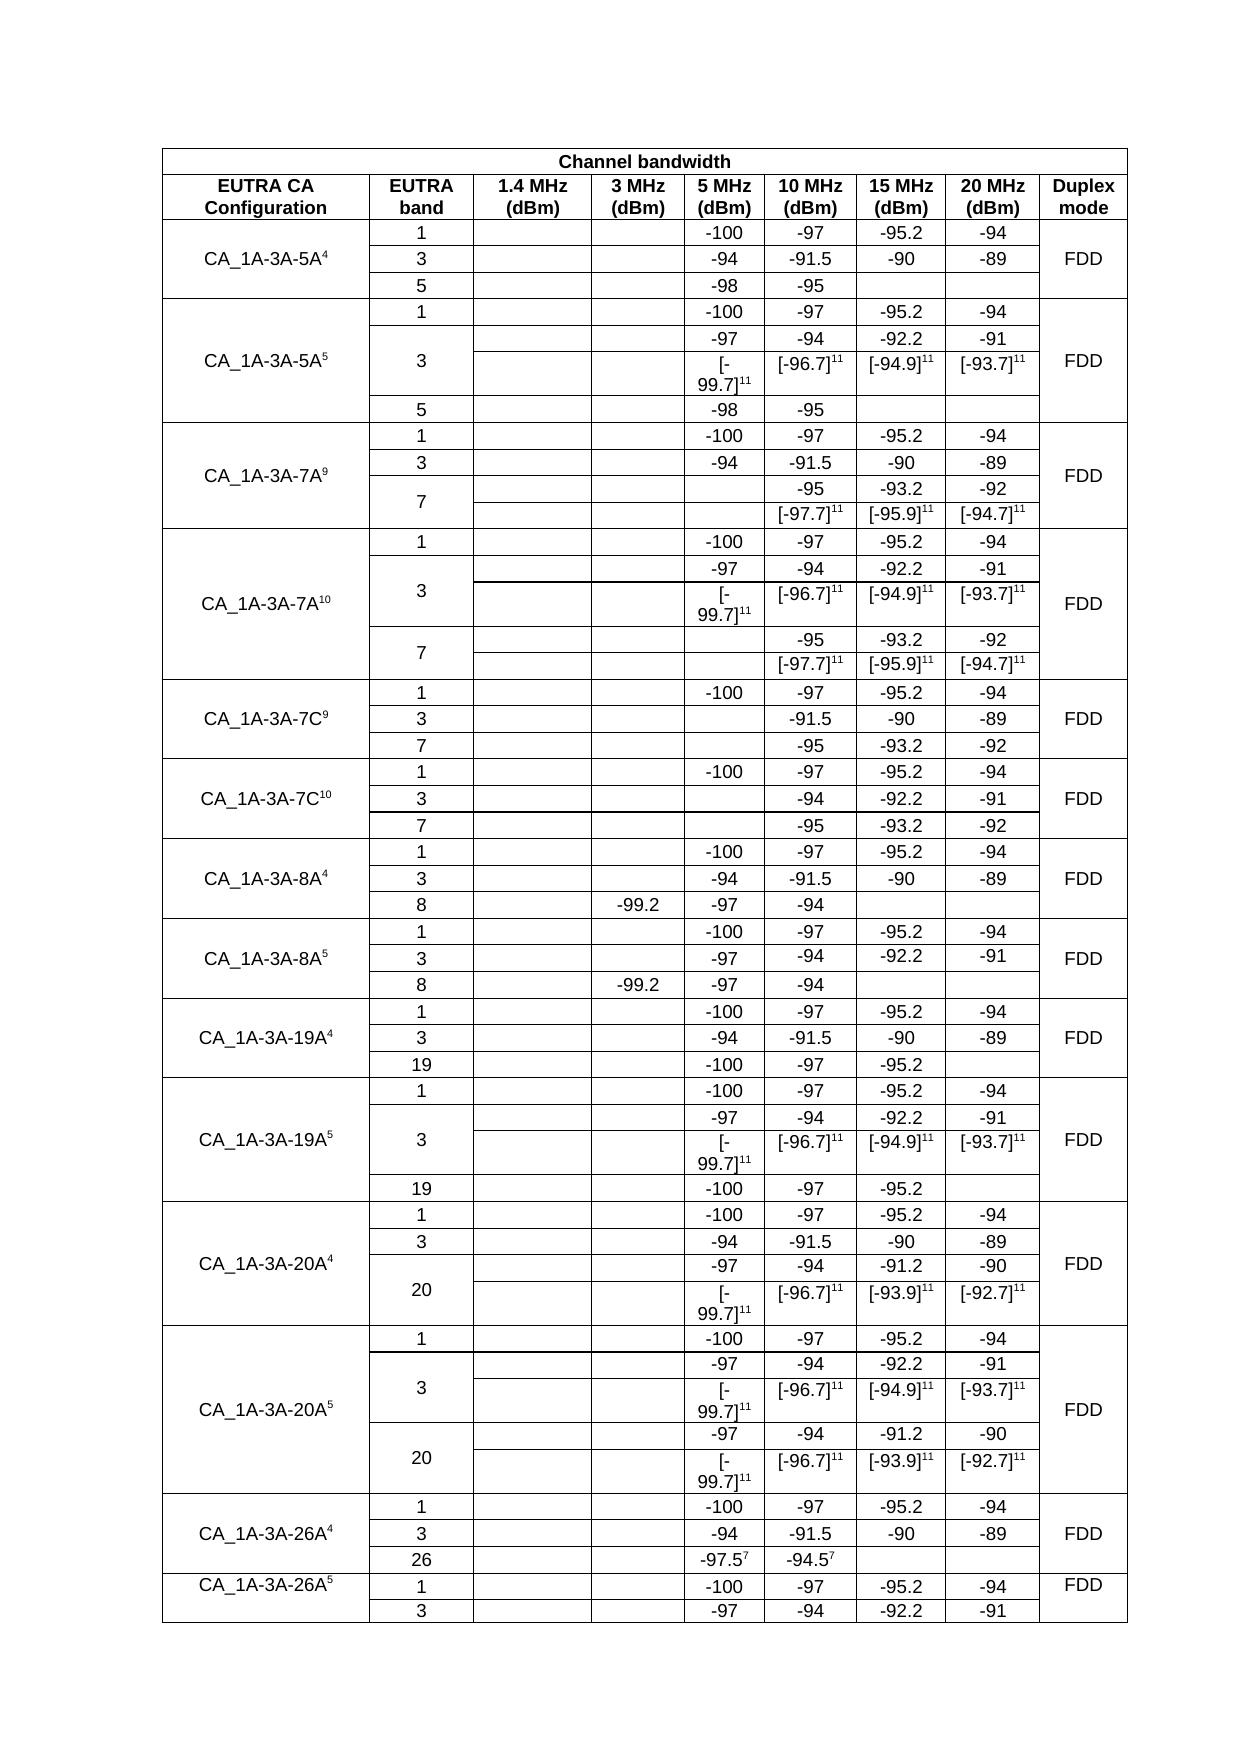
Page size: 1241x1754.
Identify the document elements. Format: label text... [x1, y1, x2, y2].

table_cell 3 [370, 1520, 473, 1546]
table_cell -92 [946, 627, 1039, 652]
table_cell [592, 503, 684, 528]
table_cell [474, 246, 591, 272]
table_cell FDD [1040, 680, 1127, 758]
table_cell CA_1A-3A-26A4 [163, 1494, 369, 1572]
table_cell [474, 529, 591, 555]
table_cell [474, 476, 591, 502]
table_cell -92.2 [857, 1353, 945, 1378]
table_cell -91.5 [765, 1025, 856, 1051]
table_cell [-94.7]11 [946, 503, 1039, 528]
table_cell -97 [765, 999, 856, 1024]
table_cell CA_1A-3A-7A10 [163, 529, 369, 679]
table_cell [592, 220, 684, 245]
table_cell -94 [946, 759, 1039, 785]
table_cell -94 [685, 1229, 764, 1254]
table_cell -90 [946, 1423, 1039, 1449]
table_cell -94 [765, 1423, 856, 1449]
table_cell -97 [765, 1494, 856, 1519]
table_cell 3 [370, 1229, 473, 1254]
table_cell -95.2 [857, 1052, 945, 1077]
table_cell -92 [946, 476, 1039, 502]
table_cell [592, 1574, 684, 1599]
table_cell -94 [946, 999, 1039, 1024]
table_cell 10 MHz (dBm) [765, 175, 856, 218]
table_cell -97 [685, 1353, 764, 1378]
table_cell 3 [370, 246, 473, 272]
table_cell -93.2 [857, 627, 945, 652]
table_cell [592, 627, 684, 652]
table_cell [474, 1052, 591, 1077]
table_cell [592, 1202, 684, 1227]
table_cell -94 [946, 919, 1039, 944]
table_cell [946, 273, 1039, 298]
table_cell -100 [685, 423, 764, 448]
table_cell -94 [946, 220, 1039, 245]
table_cell [474, 1105, 591, 1130]
table_cell -95.2 [857, 759, 945, 785]
table_cell -95 [765, 813, 856, 838]
table_cell -100 [685, 999, 764, 1024]
table_cell -97 [685, 1105, 764, 1130]
table_cell 20 MHz (dBm) [946, 175, 1039, 218]
table_cell -98 [685, 396, 764, 422]
table_cell [-99.7]11 [685, 352, 764, 395]
table_cell [592, 396, 684, 422]
table_cell -94 [765, 972, 856, 997]
table_cell -100 [685, 529, 764, 555]
table_cell [946, 1547, 1039, 1572]
table_cell -97 [765, 299, 856, 325]
table_cell [857, 396, 945, 422]
table_cell [592, 476, 684, 502]
table_cell [592, 945, 684, 971]
table_cell -89 [946, 246, 1039, 272]
table_cell -100 [685, 919, 764, 944]
table_cell 20 [370, 1255, 473, 1325]
table_cell 3 [370, 1600, 473, 1622]
table_cell CA_1A-3A-5A4 [163, 220, 369, 298]
table_cell [592, 450, 684, 475]
table_cell -97 [685, 556, 764, 581]
table_cell -94 [685, 450, 764, 475]
table_cell 7 [370, 476, 473, 528]
table_cell CA_1A-3A-19A4 [163, 999, 369, 1077]
table_cell -95.2 [857, 299, 945, 325]
table_cell [-94.7]11 [946, 653, 1039, 679]
table_cell -94 [685, 246, 764, 272]
table_cell [592, 1229, 684, 1254]
table_cell -94 [685, 1025, 764, 1051]
table_cell 1 [370, 1574, 473, 1599]
table_cell 5 MHz (dBm) [685, 175, 764, 218]
table_cell -94 [946, 529, 1039, 555]
table_cell -97 [765, 759, 856, 785]
table_cell -97 [685, 1255, 764, 1281]
table_cell [-92.7]11 [946, 1282, 1039, 1325]
table_cell -97 [765, 423, 856, 448]
table_cell [-96.7]11 [765, 1379, 856, 1422]
table_cell -100 [685, 1052, 764, 1077]
table_cell [592, 1326, 684, 1351]
table_cell [592, 680, 684, 705]
table_cell -99.2 [592, 972, 684, 997]
table_cell [-99.7]11 [685, 583, 764, 626]
table_cell FDD [1040, 759, 1127, 838]
table_cell -94 [946, 423, 1039, 448]
table_cell -94 [765, 556, 856, 581]
table_cell [592, 1520, 684, 1546]
table_cell -95.2 [857, 919, 945, 944]
table_cell -100 [685, 1175, 764, 1201]
table_cell [474, 503, 591, 528]
table_cell -93.2 [857, 476, 945, 502]
table_cell 3 [370, 706, 473, 732]
table_cell [-96.7]11 [765, 1282, 856, 1325]
table_cell [474, 1423, 591, 1449]
table_cell -89 [946, 1520, 1039, 1546]
table_cell -93.2 [857, 733, 945, 758]
table_cell [857, 1547, 945, 1572]
table_cell FDD [1040, 919, 1127, 997]
table_cell [474, 1494, 591, 1519]
table_cell -92.2 [857, 945, 945, 971]
table_cell FDD [1040, 1078, 1127, 1201]
table_cell 7 [370, 813, 473, 838]
table_cell 1 [370, 299, 473, 325]
table_cell [592, 1282, 684, 1325]
table_cell [946, 1175, 1039, 1201]
table_cell [474, 352, 591, 395]
table_cell 20 [370, 1423, 473, 1493]
table_cell CA_1A-3A-7C10 [163, 759, 369, 838]
table_cell -97 [685, 326, 764, 351]
table_cell [474, 1175, 591, 1201]
table_cell 3 [370, 1105, 473, 1174]
table_cell -94 [946, 299, 1039, 325]
table_cell 8 [370, 892, 473, 918]
table_cell [474, 999, 591, 1024]
table_cell [-93.7]11 [946, 352, 1039, 395]
table_cell [685, 653, 764, 679]
table_cell -94 [765, 1353, 856, 1378]
table_cell [857, 892, 945, 918]
table_cell -90 [857, 1025, 945, 1051]
table_cell [474, 1131, 591, 1174]
table_cell EUTRA CA Configuration [163, 175, 369, 218]
table_cell Duplex mode [1040, 175, 1127, 218]
table_cell -92 [946, 813, 1039, 838]
table_cell -94 [765, 786, 856, 811]
table_cell -91 [946, 556, 1039, 581]
table_cell CA_1A-3A-8A4 [163, 839, 369, 918]
table_cell 26 [370, 1547, 473, 1572]
table_cell -91 [946, 1600, 1039, 1622]
table_cell [-94.9]11 [857, 352, 945, 395]
table_cell 1 [370, 1494, 473, 1519]
table_cell [592, 813, 684, 838]
table_cell [474, 627, 591, 652]
table_cell [-95.9]11 [857, 503, 945, 528]
table_cell [857, 273, 945, 298]
table_cell -97.57 [685, 1547, 764, 1572]
table_cell [592, 1255, 684, 1281]
table_cell -97 [765, 680, 856, 705]
table_cell -92.2 [857, 1600, 945, 1622]
table_cell [592, 733, 684, 758]
table_cell [474, 839, 591, 864]
table_cell [592, 299, 684, 325]
table_cell -97 [765, 919, 856, 944]
table_cell FDD [1040, 529, 1127, 679]
table_cell [592, 1131, 684, 1174]
table_cell [592, 1423, 684, 1449]
table_cell [474, 299, 591, 325]
table_cell 19 [370, 1052, 473, 1077]
table_cell CA_1A-3A-20A5 [163, 1326, 369, 1493]
table_cell 3 [370, 450, 473, 475]
table_cell -95.2 [857, 1494, 945, 1519]
table_header Channel bandwidth [163, 149, 1127, 174]
table_cell -95 [765, 476, 856, 502]
table_cell 1.4 MHz (dBm) [474, 175, 591, 218]
table_cell -92 [946, 733, 1039, 758]
table_cell -91.2 [857, 1255, 945, 1281]
table_cell [-92.7]11 [946, 1450, 1039, 1493]
table_cell [685, 786, 764, 811]
table_cell -100 [685, 299, 764, 325]
table_cell [474, 556, 591, 581]
table_cell [592, 1547, 684, 1572]
table_cell -90 [857, 450, 945, 475]
table_cell 1 [370, 1202, 473, 1227]
table_cell -90 [857, 1229, 945, 1254]
table_cell -100 [685, 759, 764, 785]
table_cell [592, 556, 684, 581]
table_cell CA_1A-3A-5A5 [163, 299, 369, 422]
table_cell FDD [1040, 839, 1127, 918]
table_cell -94 [946, 1202, 1039, 1227]
table_cell -97 [765, 1078, 856, 1104]
table_cell [592, 1052, 684, 1077]
table_cell -94 [765, 326, 856, 351]
table_cell [474, 706, 591, 732]
table_cell 1 [370, 1326, 473, 1351]
table_cell [592, 1450, 684, 1493]
table_cell -97 [765, 839, 856, 864]
table_cell [-93.7]11 [946, 583, 1039, 626]
table_cell 1 [370, 1078, 473, 1104]
table_cell -97 [765, 1202, 856, 1227]
table_cell 19 [370, 1175, 473, 1201]
table_cell [-94.9]11 [857, 1379, 945, 1422]
table_cell -94 [946, 680, 1039, 705]
table_cell [474, 759, 591, 785]
table_cell EUTRA band [370, 175, 473, 218]
table_cell -92.2 [857, 1105, 945, 1130]
table_cell -100 [685, 1326, 764, 1351]
table_cell [-97.7]11 [765, 503, 856, 528]
table_cell [592, 653, 684, 679]
table_cell [474, 786, 591, 811]
table_cell -94 [946, 1078, 1039, 1104]
table_cell 1 [370, 680, 473, 705]
table_cell -94 [765, 1105, 856, 1130]
table_cell [474, 1547, 591, 1572]
table_cell -94 [946, 1574, 1039, 1599]
table_cell [474, 1202, 591, 1227]
table_cell [685, 733, 764, 758]
table_cell -91 [946, 786, 1039, 811]
table_cell [-93.7]11 [946, 1131, 1039, 1174]
table_cell FDD [1040, 1202, 1127, 1325]
table_cell [-99.7]11 [685, 1450, 764, 1493]
table_cell [592, 1494, 684, 1519]
table_cell [474, 1450, 591, 1493]
table_cell -97 [765, 1574, 856, 1599]
table_cell [-99.7]11 [685, 1131, 764, 1174]
table_cell -92.2 [857, 556, 945, 581]
table_cell 1 [370, 759, 473, 785]
table_cell -100 [685, 680, 764, 705]
table_cell -91 [946, 1353, 1039, 1378]
table_cell -90 [946, 1255, 1039, 1281]
table_cell [592, 786, 684, 811]
table_cell [474, 892, 591, 918]
table_cell [685, 503, 764, 528]
table_cell [474, 866, 591, 891]
table_cell FDD [1040, 220, 1127, 298]
table_cell 1 [370, 529, 473, 555]
table_cell -90 [857, 246, 945, 272]
table_cell [-96.7]11 [765, 352, 856, 395]
table_cell [592, 1105, 684, 1130]
table_cell [474, 680, 591, 705]
table_cell [685, 706, 764, 732]
table_cell CA_1A-3A-8A5 [163, 919, 369, 997]
table_cell [-93.7]11 [946, 1379, 1039, 1422]
table_cell [474, 653, 591, 679]
table_cell -94 [946, 1326, 1039, 1351]
table_cell [474, 1520, 591, 1546]
table_cell -91.2 [857, 1423, 945, 1449]
table_cell [-99.7]11 [685, 1282, 764, 1325]
table_cell 1 [370, 919, 473, 944]
table_cell [857, 972, 945, 997]
table_cell [-93.9]11 [857, 1282, 945, 1325]
table_cell -99.2 [592, 892, 684, 918]
table_cell 5 [370, 396, 473, 422]
table_cell [946, 396, 1039, 422]
table_cell -94 [765, 892, 856, 918]
table_cell [592, 246, 684, 272]
table_cell [-96.7]11 [765, 1450, 856, 1493]
table_cell -89 [946, 450, 1039, 475]
table_cell [-95.9]11 [857, 653, 945, 679]
table_cell CA_1A-3A-19A5 [163, 1078, 369, 1201]
table_cell -97 [765, 1175, 856, 1201]
table_cell [474, 1353, 591, 1378]
table_cell CA_1A-3A-20A4 [163, 1202, 369, 1325]
table_cell -94 [765, 945, 856, 971]
table_cell 3 [370, 945, 473, 971]
table_cell [474, 1282, 591, 1325]
table_cell [946, 972, 1039, 997]
table_cell [592, 273, 684, 298]
table_cell -94 [946, 839, 1039, 864]
table_cell -97 [765, 220, 856, 245]
table_cell FDD [1040, 1326, 1127, 1493]
table_cell [474, 273, 591, 298]
table_cell 1 [370, 423, 473, 448]
table_cell [474, 583, 591, 626]
table_cell [474, 1379, 591, 1422]
table_cell 7 [370, 627, 473, 679]
table_cell [-96.7]11 [765, 1131, 856, 1174]
table_cell -94 [685, 866, 764, 891]
table_cell -97 [765, 1326, 856, 1351]
table_cell [-94.9]11 [857, 1131, 945, 1174]
table_cell -91.5 [765, 706, 856, 732]
table_cell FDD [1040, 423, 1127, 528]
table_cell [592, 839, 684, 864]
table_cell 3 [370, 326, 473, 395]
table_cell [592, 706, 684, 732]
table_cell FDD [1040, 1574, 1127, 1622]
table_cell CA_1A-3A-7C9 [163, 680, 369, 758]
table_cell FDD [1040, 299, 1127, 422]
table_cell 1 [370, 999, 473, 1024]
table_cell [946, 1052, 1039, 1077]
table_cell [474, 1025, 591, 1051]
table_cell 3 [370, 1353, 473, 1422]
table_cell -90 [857, 1520, 945, 1546]
table_cell CA_1A-3A-26A5 [163, 1574, 369, 1622]
table_cell -95.2 [857, 423, 945, 448]
table_cell [474, 1229, 591, 1254]
table_cell [592, 1353, 684, 1378]
table_cell -91.5 [765, 1520, 856, 1546]
table_cell [592, 1025, 684, 1051]
table_cell -91.5 [765, 1229, 856, 1254]
table_cell -92.2 [857, 326, 945, 351]
table_cell [-99.7]11 [685, 1379, 764, 1422]
table_cell 7 [370, 733, 473, 758]
table_cell -91.5 [765, 450, 856, 475]
table_cell [592, 1600, 684, 1622]
table_cell [474, 1326, 591, 1351]
table_cell -95 [765, 396, 856, 422]
table_cell 5 [370, 273, 473, 298]
table_cell -95.2 [857, 1574, 945, 1599]
table_cell [592, 423, 684, 448]
table_cell [474, 1078, 591, 1104]
table_cell FDD [1040, 999, 1127, 1077]
table_cell [474, 396, 591, 422]
table_cell -95.2 [857, 220, 945, 245]
table_cell -93.2 [857, 813, 945, 838]
table_cell -90 [857, 866, 945, 891]
table_cell -90 [857, 706, 945, 732]
table_cell [474, 423, 591, 448]
table_cell -91.5 [765, 246, 856, 272]
table_cell [946, 892, 1039, 918]
table_cell -100 [685, 1574, 764, 1599]
table_cell [592, 999, 684, 1024]
table_cell -91 [946, 945, 1039, 971]
table_cell -89 [946, 1229, 1039, 1254]
table_cell [-93.9]11 [857, 1450, 945, 1493]
table_cell -95 [765, 627, 856, 652]
table_cell -95.2 [857, 1202, 945, 1227]
table_cell [-97.7]11 [765, 653, 856, 679]
table_cell -95.2 [857, 680, 945, 705]
table_cell [592, 352, 684, 395]
table_cell -95.2 [857, 529, 945, 555]
table_cell -100 [685, 220, 764, 245]
table_cell [474, 450, 591, 475]
table_cell [592, 1078, 684, 1104]
table_cell [592, 866, 684, 891]
table_cell [592, 1175, 684, 1201]
table_cell [474, 326, 591, 351]
table_cell [474, 972, 591, 997]
table_cell -97 [685, 972, 764, 997]
table_cell 3 [370, 866, 473, 891]
table_cell -100 [685, 1494, 764, 1519]
table_cell [474, 220, 591, 245]
table_cell CA_1A-3A-7A9 [163, 423, 369, 528]
table_cell -100 [685, 1202, 764, 1227]
table_cell 3 [370, 1025, 473, 1051]
table_cell [474, 1255, 591, 1281]
table_cell -97 [685, 1600, 764, 1622]
table_cell -100 [685, 1078, 764, 1104]
table_cell -94.57 [765, 1547, 856, 1572]
table_cell 3 [370, 556, 473, 626]
table_cell 15 MHz (dBm) [857, 175, 945, 218]
table_cell [685, 627, 764, 652]
table_cell [592, 919, 684, 944]
table_cell [592, 529, 684, 555]
table_cell [-96.7]11 [765, 583, 856, 626]
table_cell -98 [685, 273, 764, 298]
table_cell -95.2 [857, 1078, 945, 1104]
table_cell 8 [370, 972, 473, 997]
table_cell [474, 945, 591, 971]
table_cell FDD [1040, 1494, 1127, 1572]
table_cell [-94.9]11 [857, 583, 945, 626]
table_cell -97 [765, 1052, 856, 1077]
table_cell [474, 1574, 591, 1599]
table_cell 3 MHz (dBm) [592, 175, 684, 218]
table_cell -95.2 [857, 1326, 945, 1351]
table_cell -89 [946, 706, 1039, 732]
table_cell [592, 583, 684, 626]
table_cell [474, 1600, 591, 1622]
table_cell -89 [946, 1025, 1039, 1051]
table_cell -95.2 [857, 839, 945, 864]
table_cell -97 [685, 945, 764, 971]
table_cell -100 [685, 839, 764, 864]
table_cell [592, 1379, 684, 1422]
table_cell -95.2 [857, 999, 945, 1024]
table_cell [592, 759, 684, 785]
table_cell [685, 476, 764, 502]
table_cell [474, 919, 591, 944]
table_cell -91 [946, 326, 1039, 351]
table_cell -91.5 [765, 866, 856, 891]
table_cell -97 [685, 892, 764, 918]
table_cell -92.2 [857, 786, 945, 811]
table_cell [685, 813, 764, 838]
table_cell -94 [946, 1494, 1039, 1519]
table_cell 3 [370, 786, 473, 811]
table_cell [474, 733, 591, 758]
table_cell -95 [765, 733, 856, 758]
table_cell 1 [370, 839, 473, 864]
table_cell [474, 813, 591, 838]
table_cell -97 [685, 1423, 764, 1449]
table_cell [592, 326, 684, 351]
table_cell -89 [946, 866, 1039, 891]
table_cell -94 [765, 1600, 856, 1622]
table_cell -94 [765, 1255, 856, 1281]
table_cell -95.2 [857, 1175, 945, 1201]
table_cell -91 [946, 1105, 1039, 1130]
table_cell -97 [765, 529, 856, 555]
table_cell -95 [765, 273, 856, 298]
table_cell -94 [685, 1520, 764, 1546]
table_cell 1 [370, 220, 473, 245]
